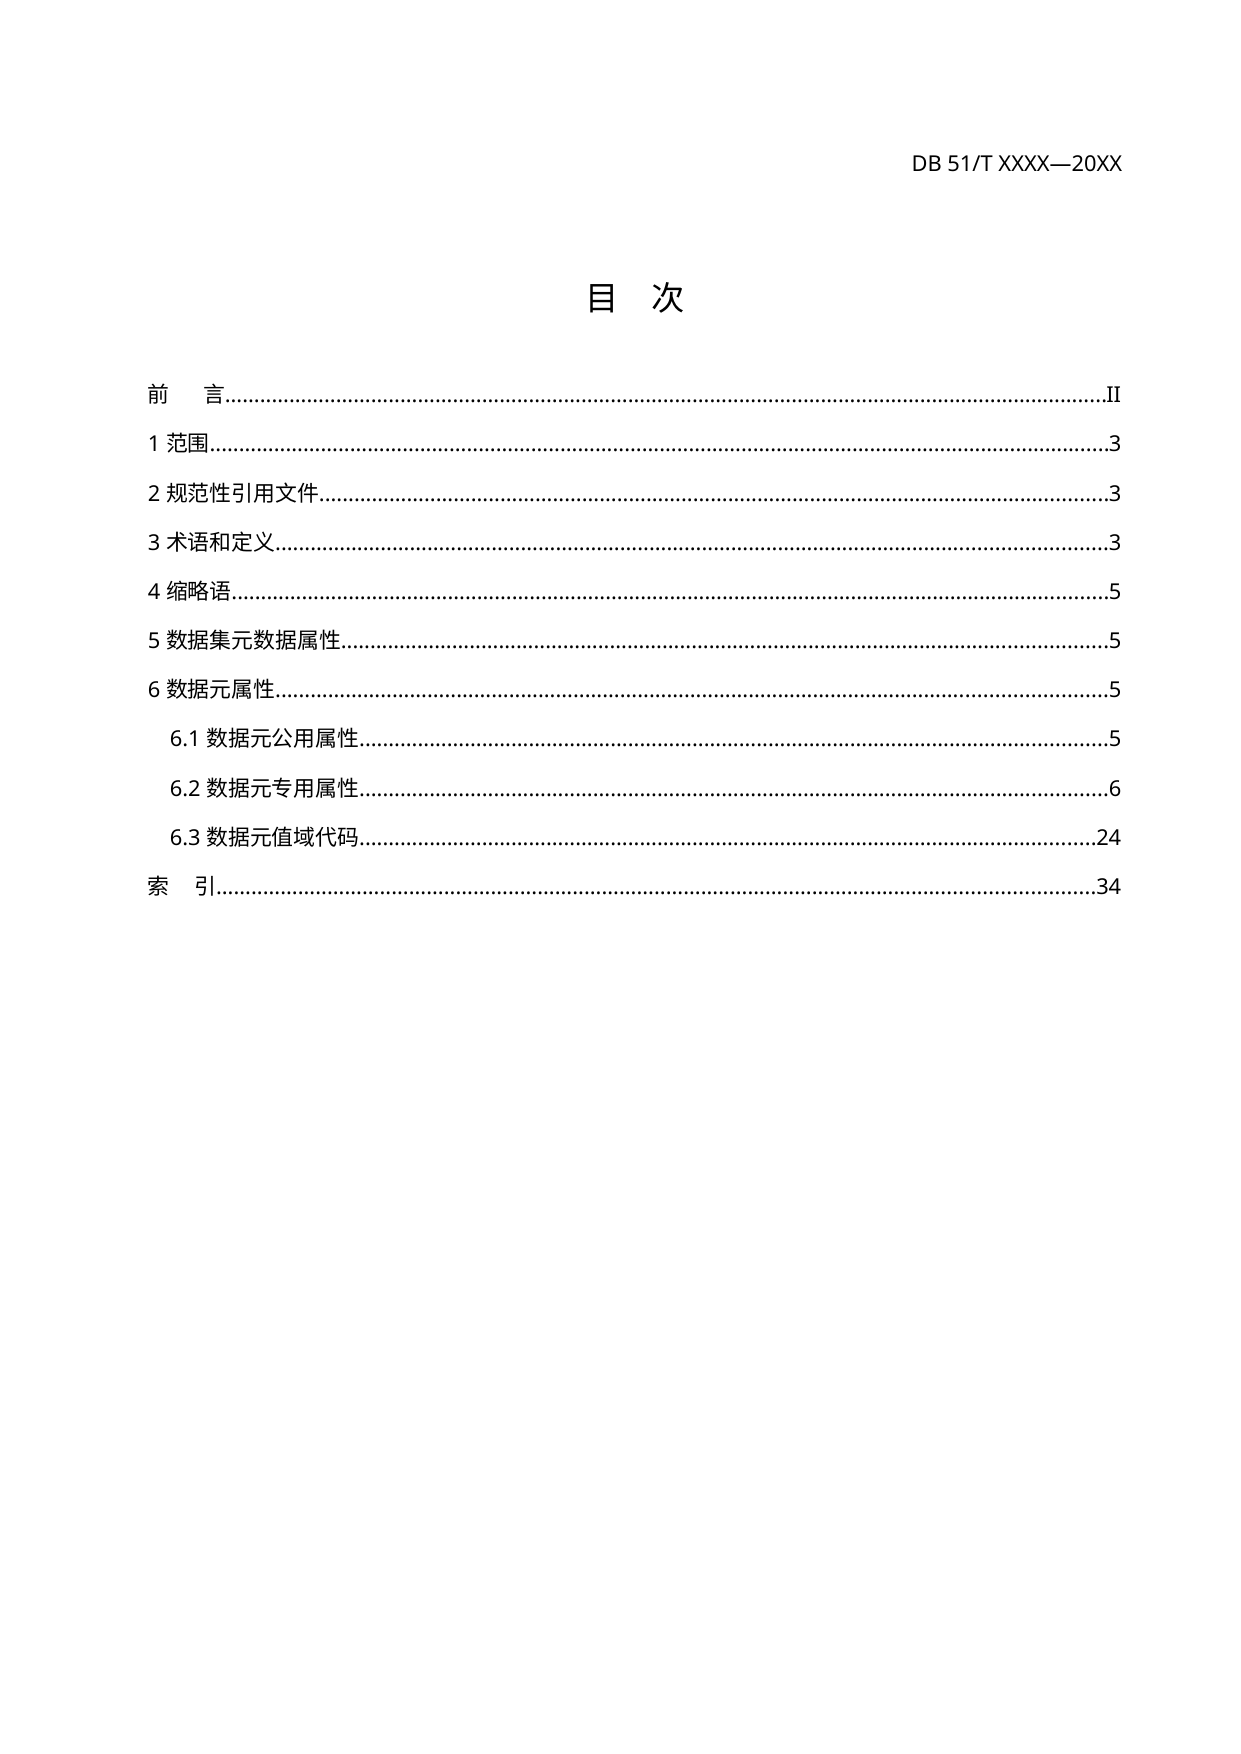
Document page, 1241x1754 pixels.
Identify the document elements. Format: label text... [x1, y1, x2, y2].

text 3 术语和定义 3 [148, 524, 1122, 557]
text 2 规范性引用文件 3 [148, 475, 1122, 508]
text 1 范围 3 [148, 426, 1122, 458]
text 目次 [148, 263, 1122, 328]
text 前言 II [148, 377, 1122, 409]
text 6.1 数据元公用属性 5 [169, 721, 1122, 753]
text 6 数据元属性 5 [148, 672, 1122, 704]
text 6.2 数据元专用属性 6 [169, 770, 1122, 803]
text 6.3 数据元值域代码 24 [169, 819, 1122, 852]
text 索 引 34 [148, 868, 1122, 901]
text 5 数据集元数据属性 5 [148, 623, 1122, 655]
text 4 缩略语 5 [148, 573, 1122, 606]
